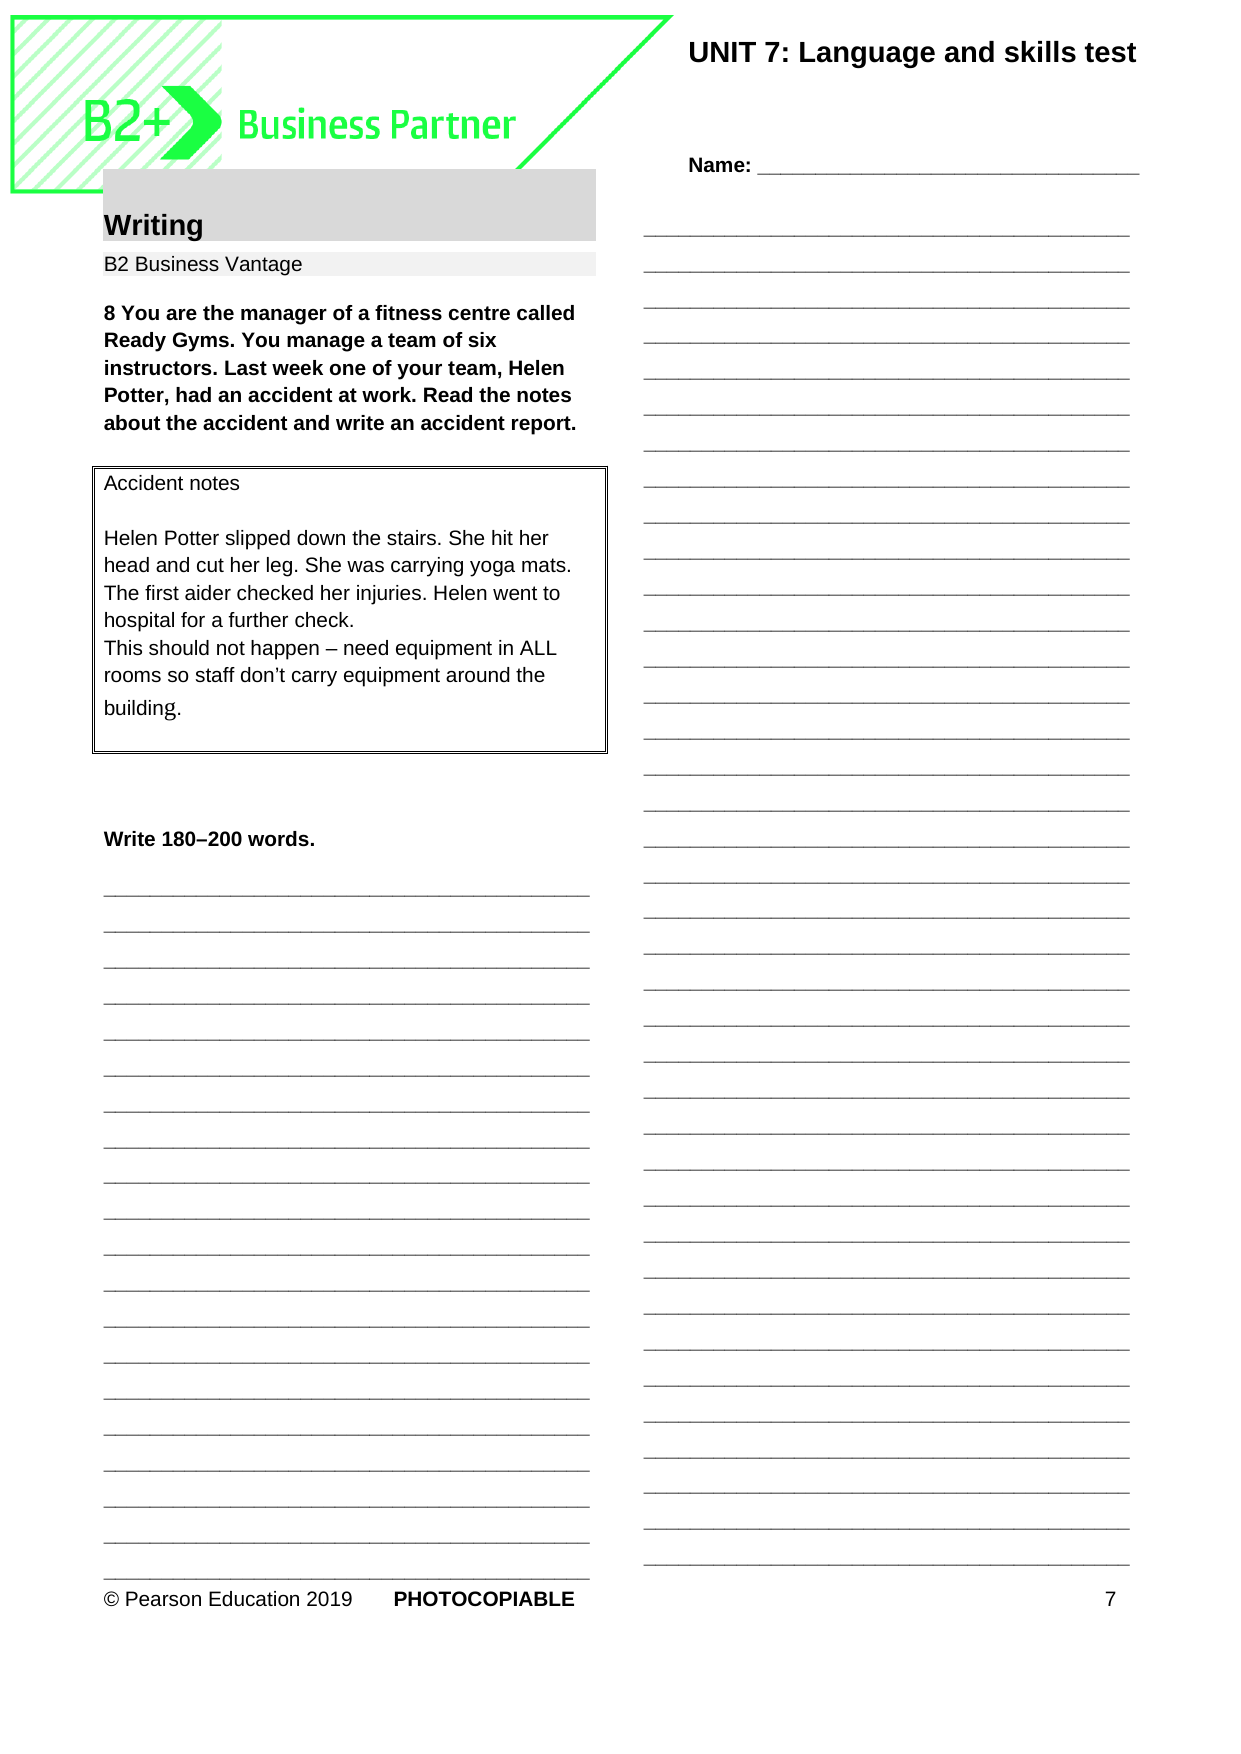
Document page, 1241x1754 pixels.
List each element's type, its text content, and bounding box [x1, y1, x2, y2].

text Writing [103, 169, 596, 241]
text Helen Potter slipped down the stairs. She hit her head and cut her leg. She was carrying yoga mats. The first aider checked her injuries. Helen went to hospital for a further check. [95, 521, 605, 631]
text This should not happen – need equipment in ALL rooms so staff don’t carry equipment around the building. [95, 631, 605, 720]
text Accident notes [95, 469, 605, 495]
text 8 You are the manager of a fitness centre called Ready Gyms. You manage a team of six instructors. Last week one of your team, Helen Potter, had an accident at work. Read the notes about the accident and write an accident report. [103, 301, 596, 434]
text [103, 875, 596, 1582]
text B2 Business Vantage [103, 252, 596, 276]
text Write 180–200 words. [103, 826, 596, 850]
picture [1, 0, 684, 203]
